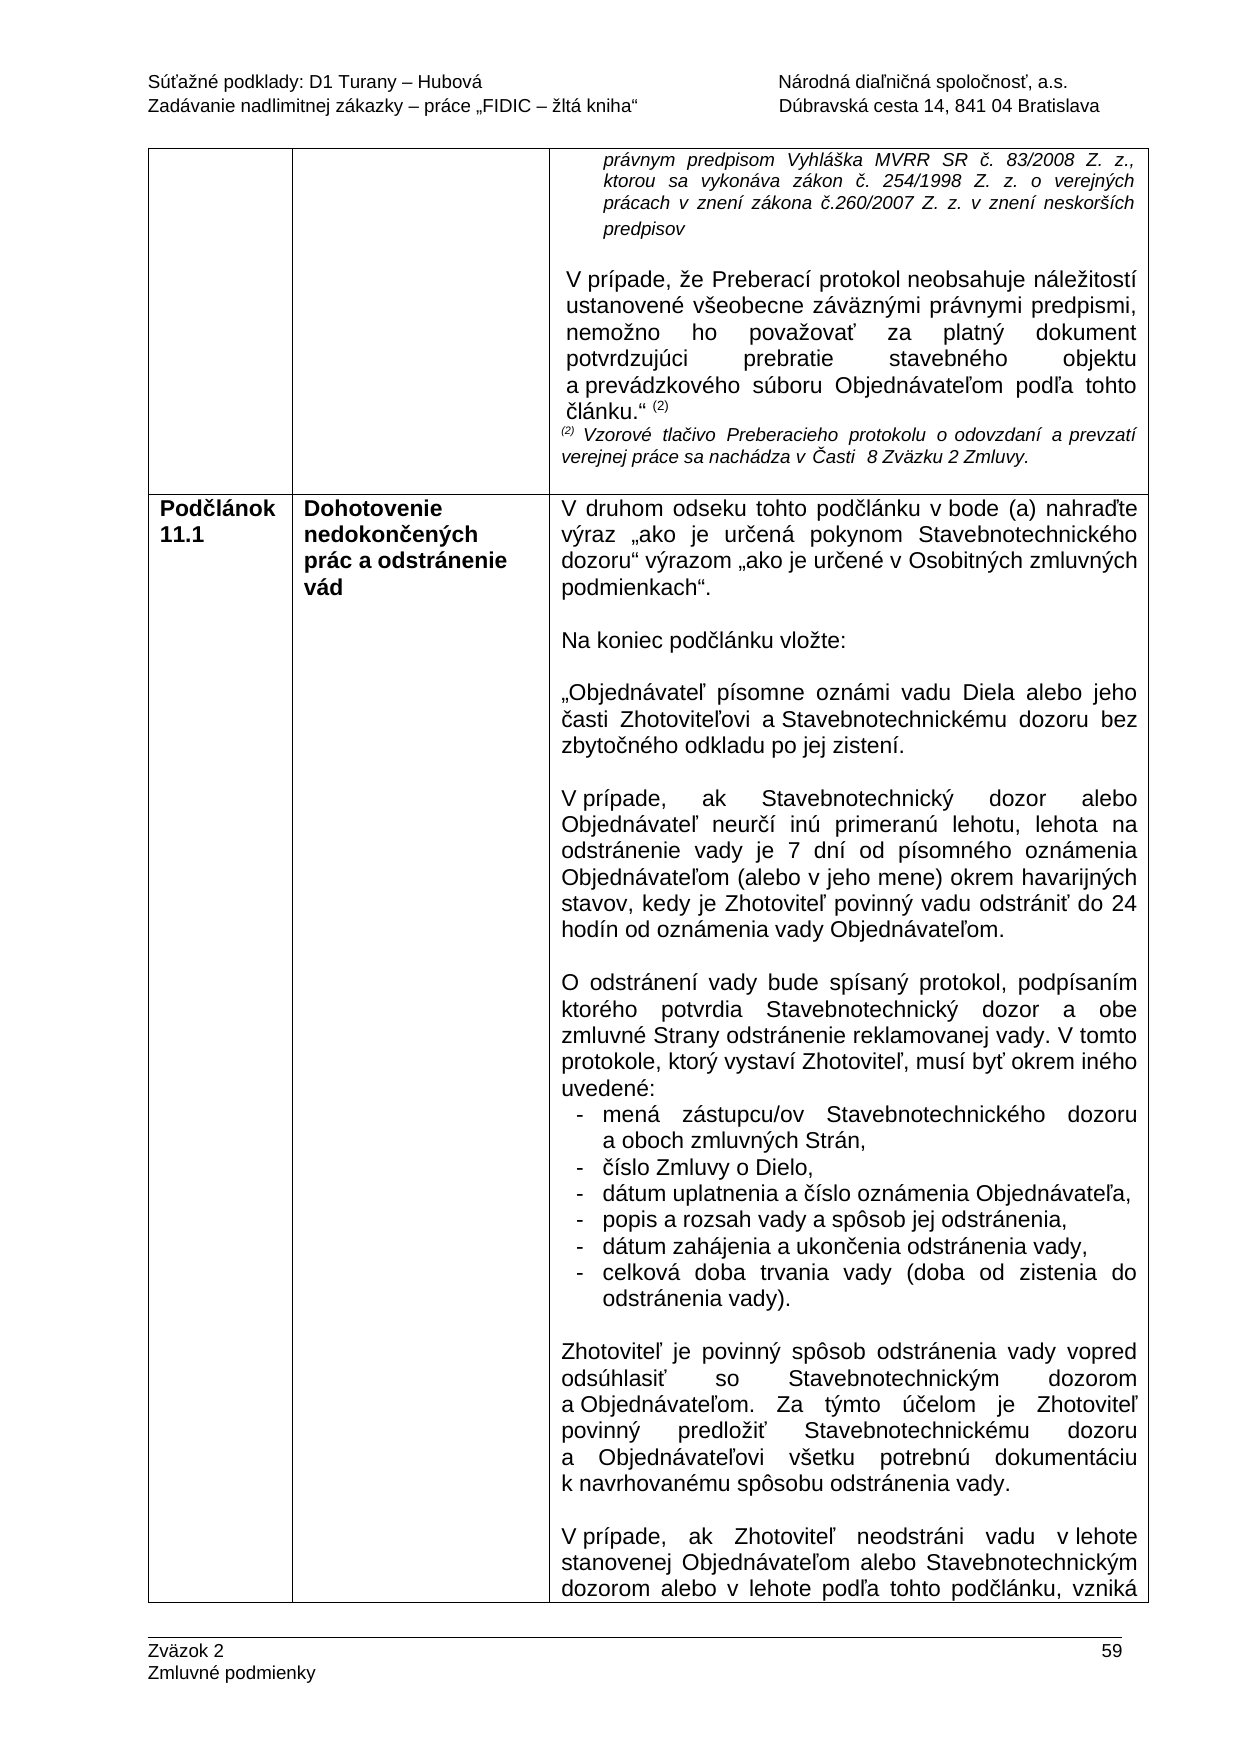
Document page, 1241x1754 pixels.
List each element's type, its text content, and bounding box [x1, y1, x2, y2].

table_cell [293, 149, 549, 494]
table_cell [550, 495, 1148, 1602]
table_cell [550, 149, 1148, 494]
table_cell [293, 495, 549, 1602]
table_cell Podčlánok 11.1 [149, 495, 292, 1602]
table_cell [149, 149, 292, 494]
